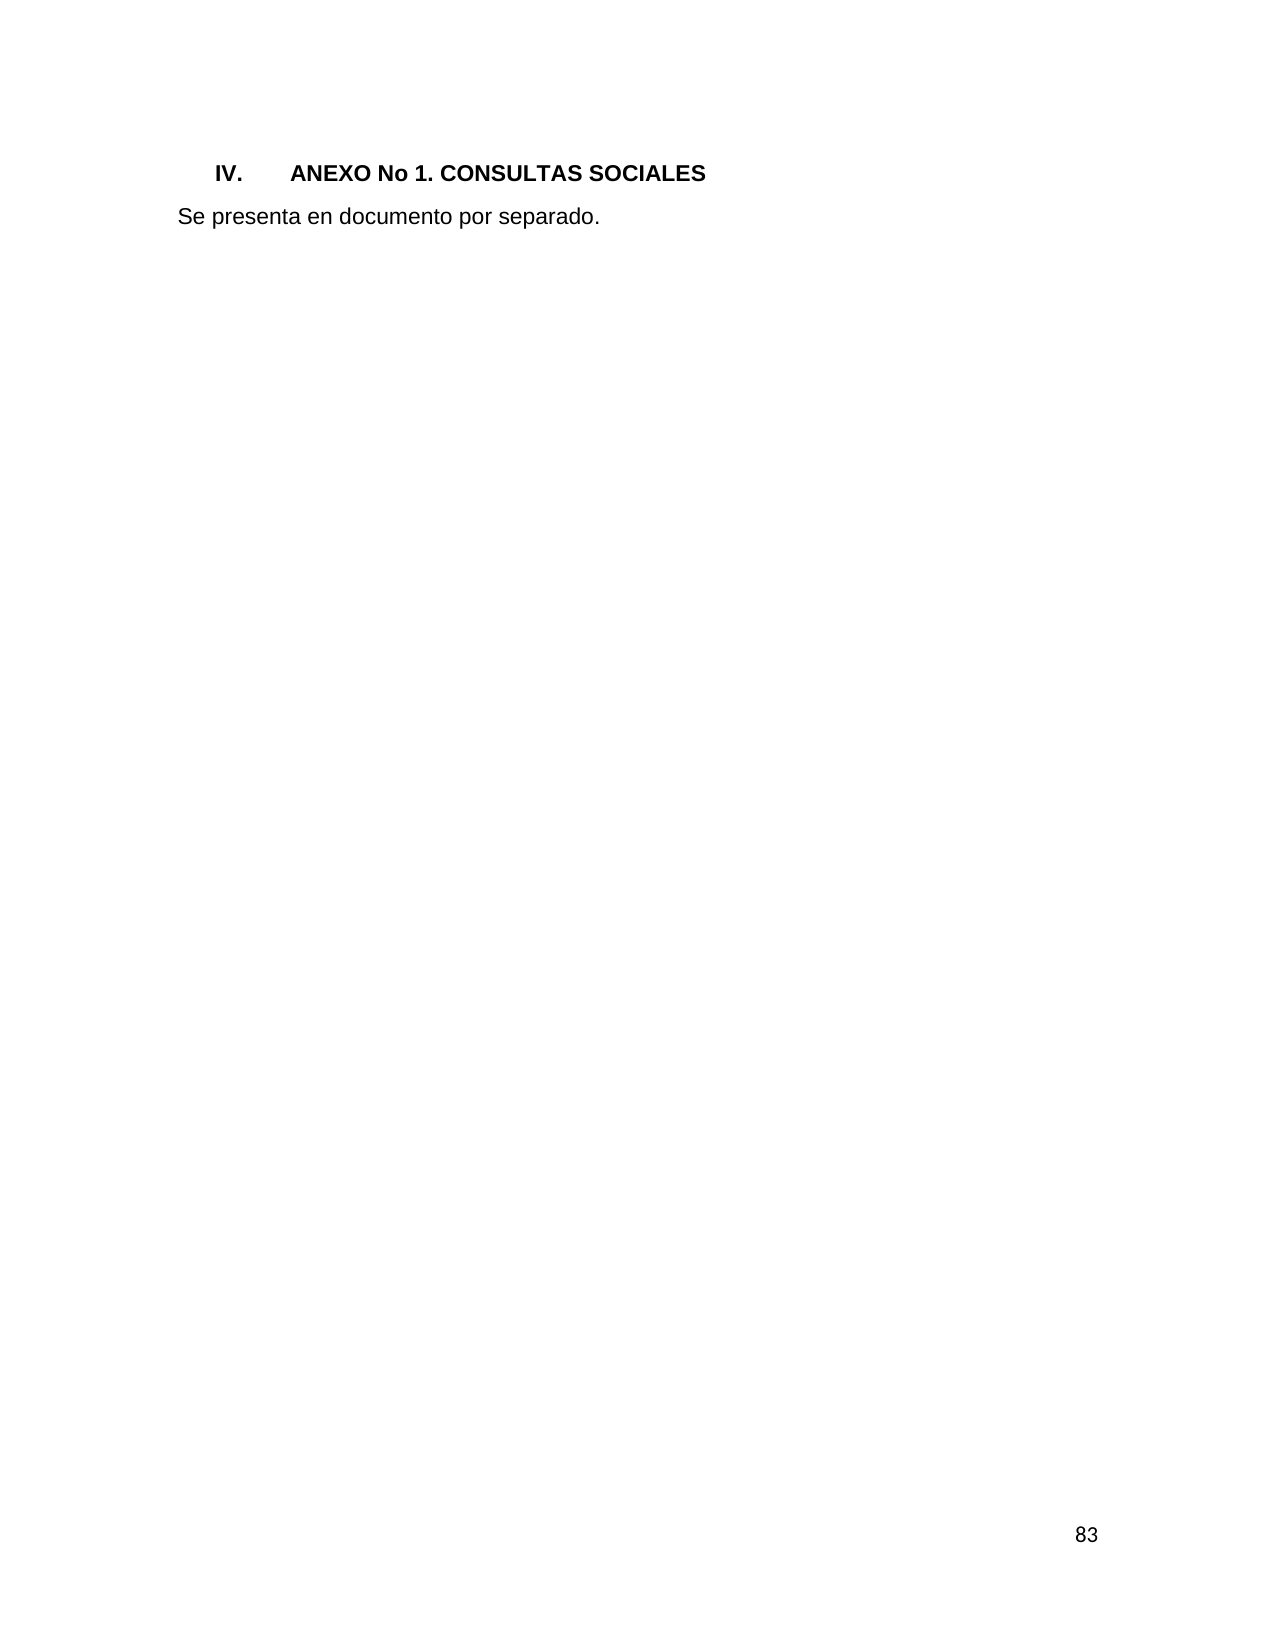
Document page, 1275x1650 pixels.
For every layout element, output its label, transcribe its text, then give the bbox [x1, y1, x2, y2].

list ANEXO No 1. CONSULTAS SOCIALES [215, 160, 1098, 186]
text Se presenta en documento por separado. [177, 203, 1098, 229]
